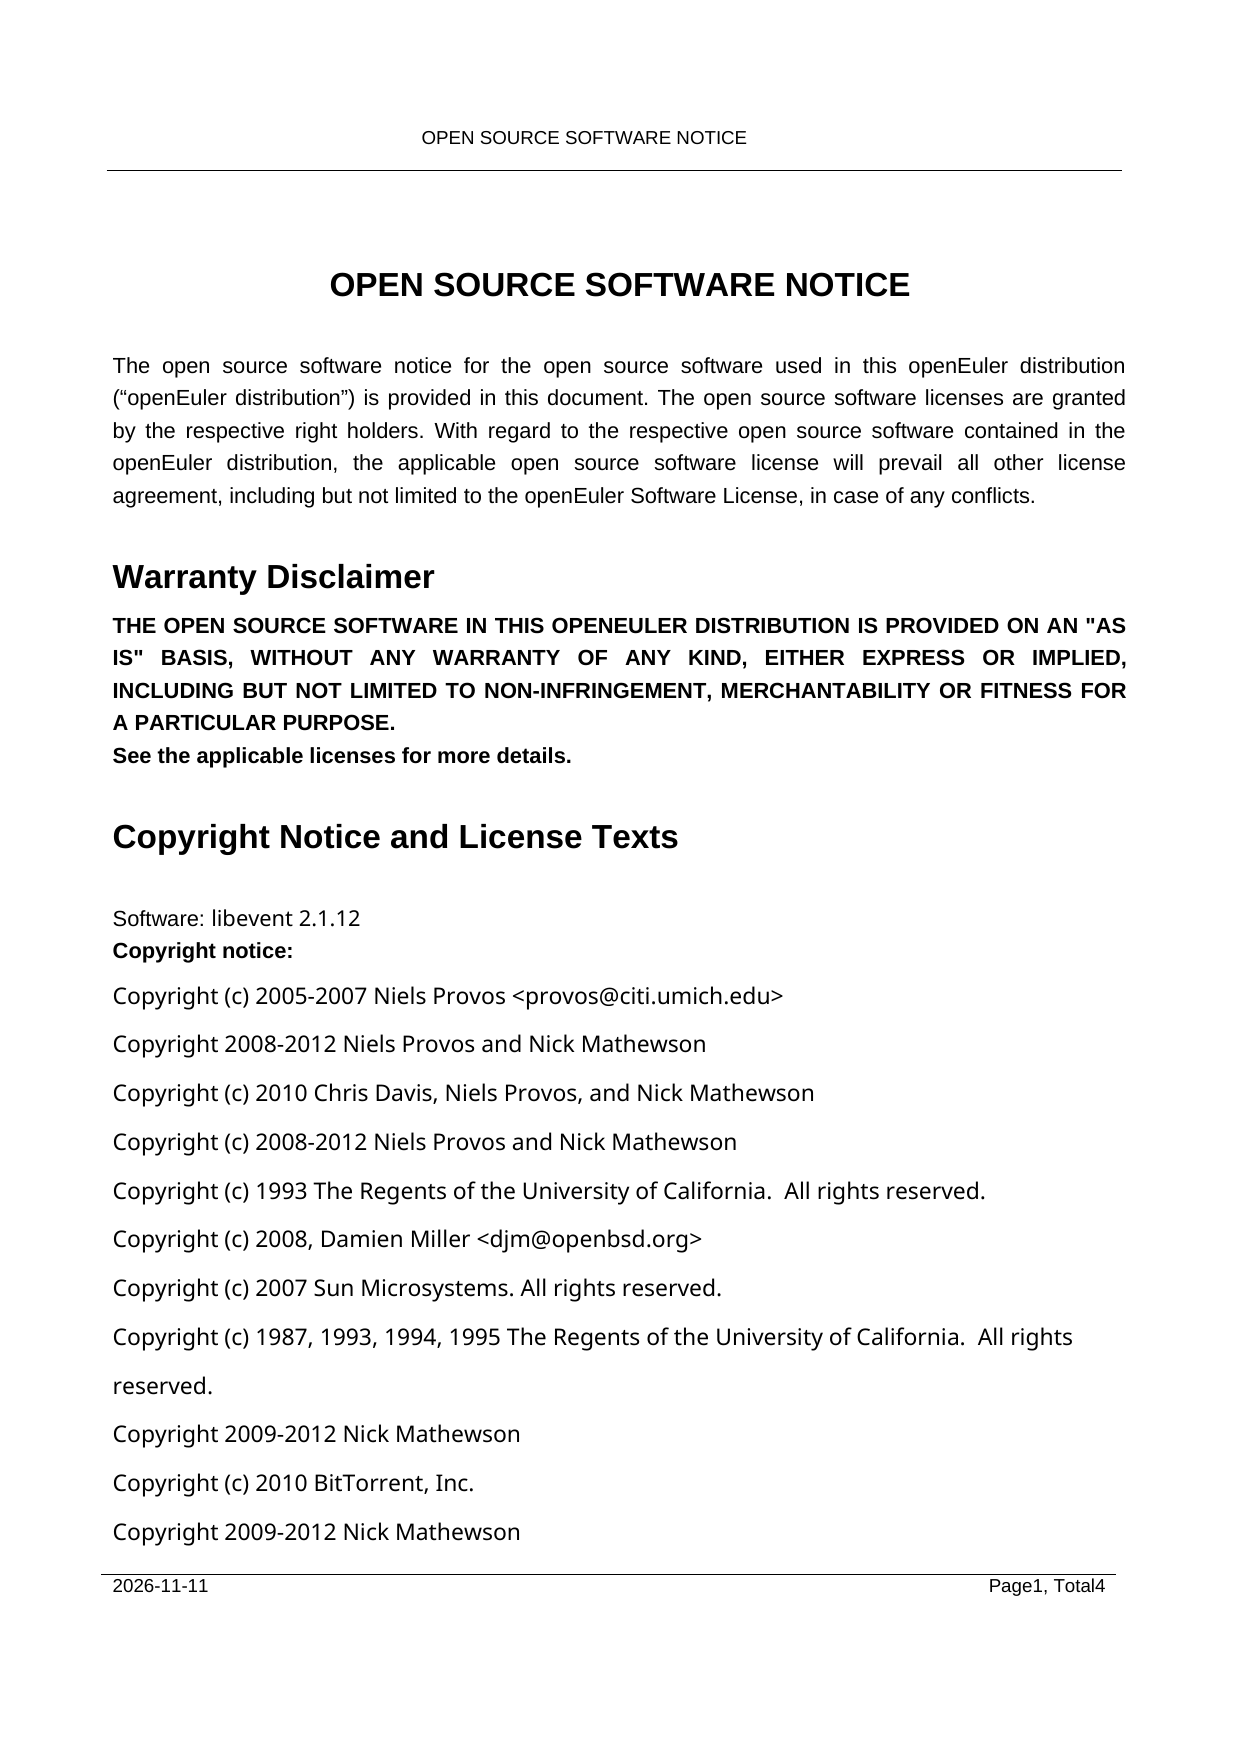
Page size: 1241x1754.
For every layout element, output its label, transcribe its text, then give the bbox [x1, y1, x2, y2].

text Software: libevent 2.1.12 [112, 901, 1128, 934]
text The open source software notice for the open source software used in this openEuler distribution (“openEuler distribution”) is provided in this document. The open source software licenses are granted by the respective right holders. With regard to the respective open source software contained in the openEuler distribution, the applicable open source software license will prevail all other license agreement, including but not limited to the openEuler Software License, in case of any conflicts. [112, 349, 1128, 511]
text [112, 979, 1128, 1548]
text OPEN SOURCE SOFTWARE NOTICE [112, 251, 1128, 316]
text Copyright notice: [112, 934, 1128, 966]
text Copyright Notice and License Texts [112, 804, 1128, 869]
text Warranty Disclaimer [112, 544, 1128, 609]
text THE OPEN SOURCE SOFTWARE IN THIS OPENEULER DISTRIBUTION IS PROVIDED ON AN "AS IS" BASIS, WITHOUT ANY WARRANTY OF ANY KIND, EITHER EXPRESS OR IMPLIED, INCLUDING BUT NOT LIMITED TO NON-INFRINGEMENT, MERCHANTABILITY OR FITNESS FOR A PARTICULAR PURPOSE. See the applicable licenses for more details. [112, 609, 1128, 771]
